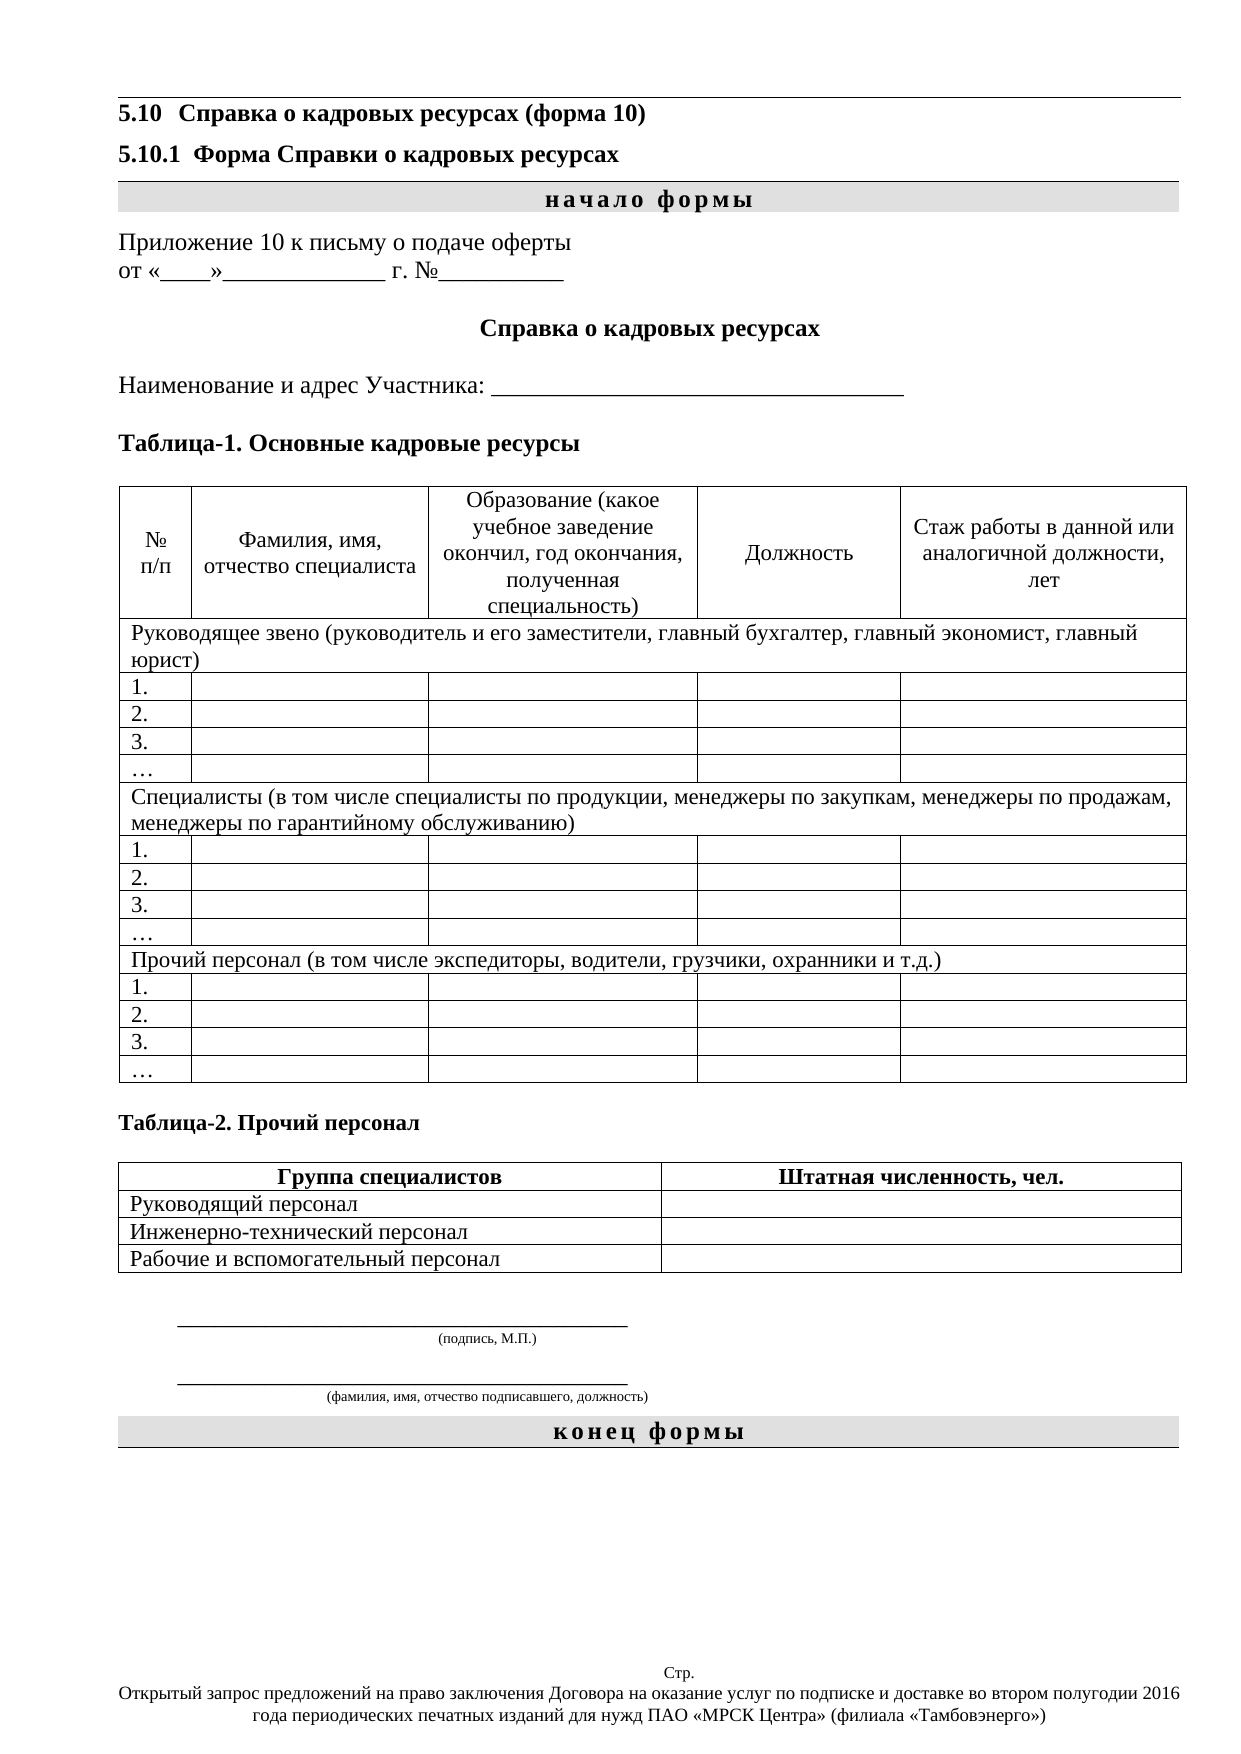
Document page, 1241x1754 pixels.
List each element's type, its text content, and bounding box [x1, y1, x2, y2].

table_cell Инженерно-технический персонал [119, 1218, 661, 1244]
table_cell [120, 864, 191, 890]
table_cell [698, 864, 900, 890]
table_cell [901, 728, 1186, 754]
table_cell [698, 755, 900, 782]
text ____________________________________ [118, 1301, 1181, 1330]
table_cell [192, 1001, 428, 1027]
table_cell Руководящее звено (руководитель и его заместители, главный бухгалтер, главный экономист, главный юрист) [120, 619, 1186, 672]
table_cell [901, 701, 1186, 727]
table_cell [698, 974, 900, 1000]
table_cell [901, 1056, 1186, 1082]
table_cell Руководящий персонал [119, 1191, 661, 1217]
table_cell [192, 755, 428, 782]
table_cell [901, 864, 1186, 890]
table_cell [429, 1001, 697, 1027]
table_cell [698, 1001, 900, 1027]
subtitle Форма Справки о кадровых ресурсах [118, 139, 1181, 168]
table_cell [192, 891, 428, 918]
table_cell [901, 974, 1186, 1000]
table_cell [192, 864, 428, 890]
text (фамилия, имя, отчество подписавшего, должность) [118, 1388, 797, 1416]
text конец формы [118, 1416, 1179, 1447]
table_cell [698, 1056, 900, 1082]
table_header Штатная численность, чел. [662, 1163, 1181, 1189]
table_header Фамилия, имя, отчество специалиста [192, 487, 428, 618]
table_cell [429, 673, 697, 699]
table_header Должность [698, 487, 900, 618]
text Приложение 10 к письму о подаче оферты от «____»_____________ г. №__________ [118, 227, 1181, 284]
table_cell [429, 1056, 697, 1082]
table_cell [429, 891, 697, 918]
table_cell Рабочие и вспомогательный персонал [119, 1245, 661, 1272]
table_cell … [120, 919, 191, 945]
table_cell [120, 728, 191, 754]
table_cell [698, 836, 900, 863]
table_cell [901, 1028, 1186, 1054]
table_cell [429, 919, 697, 945]
table_header Группа специалистов [119, 1163, 661, 1189]
subtitle Справка о кадровых ресурсах (форма 10) [118, 98, 1181, 127]
table_cell [698, 919, 900, 945]
text начало формы [118, 182, 1179, 212]
table_cell [429, 864, 697, 890]
table_cell [698, 1028, 900, 1054]
text ____________________________________ [118, 1359, 1181, 1388]
table_cell [120, 891, 191, 918]
table_cell [901, 891, 1186, 918]
table_cell [662, 1245, 1181, 1272]
table_header № п/п [120, 487, 191, 618]
table_cell [192, 919, 428, 945]
table_cell [192, 974, 428, 1000]
table_cell [901, 1001, 1186, 1027]
table_cell [429, 701, 697, 727]
table_cell [120, 1028, 191, 1054]
table_cell [120, 673, 191, 699]
table_cell [192, 728, 428, 754]
table_cell [192, 673, 428, 699]
table_cell [192, 836, 428, 863]
table_cell Прочий персонал (в том числе экспедиторы, водители, грузчики, охранники и т.д.) [120, 946, 1186, 972]
table_cell [901, 919, 1186, 945]
table_cell [429, 974, 697, 1000]
table_cell [192, 1028, 428, 1054]
table_cell [192, 701, 428, 727]
table_cell [120, 836, 191, 863]
text Таблица-2. Прочий персонал [118, 1109, 1181, 1136]
table_cell [429, 1028, 697, 1054]
table_cell Специалисты (в том числе специалисты по продукции, менеджеры по закупкам, менеджеры по продажам, менеджеры по гарантийному обслуживанию) [120, 783, 1186, 835]
text Таблица-1. Основные кадровые ресурсы [118, 428, 1181, 457]
table_cell [192, 1056, 428, 1082]
table_cell [120, 701, 191, 727]
table_cell [901, 755, 1186, 782]
table_cell [120, 974, 191, 1000]
table_cell [698, 701, 900, 727]
text Справка о кадровых ресурсах [118, 313, 1181, 342]
table_cell [901, 836, 1186, 863]
table_header Стаж работы в данной или аналогичной должности, лет [901, 487, 1186, 618]
table_cell [662, 1218, 1181, 1244]
table_cell [698, 891, 900, 918]
table_header Образование (какое учебное заведение окончил, год окончания, полученная специальность) [429, 487, 697, 618]
table_cell [698, 673, 900, 699]
table_cell [429, 836, 697, 863]
table_cell [901, 673, 1186, 699]
table_cell [662, 1191, 1181, 1217]
table_cell [429, 755, 697, 782]
table_cell … [120, 755, 191, 782]
table_cell … [120, 1056, 191, 1082]
text (подпись, М.П.) [118, 1330, 797, 1359]
table_cell [429, 728, 697, 754]
table_cell [120, 1001, 191, 1027]
text Наименование и адрес Участника: _________________________________ [118, 371, 1181, 399]
table_cell [698, 728, 900, 754]
